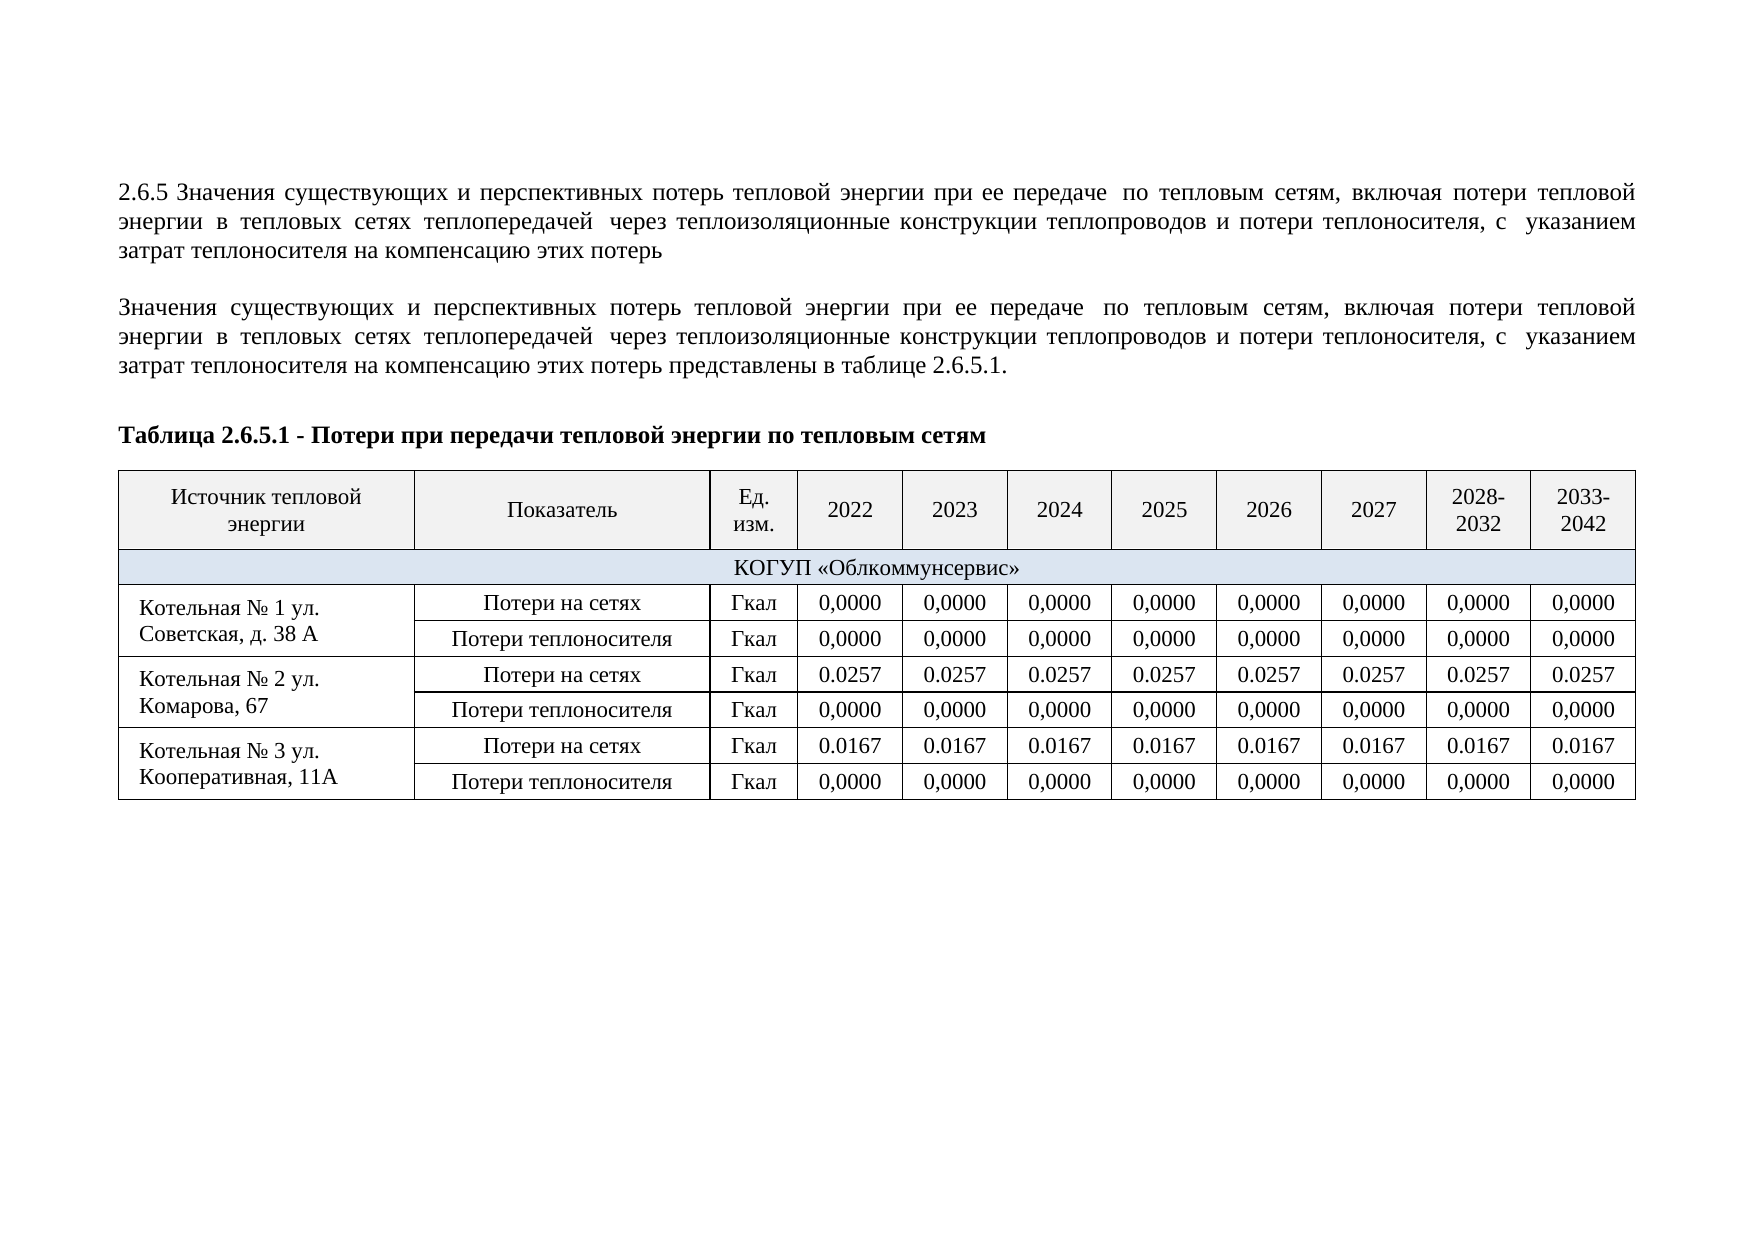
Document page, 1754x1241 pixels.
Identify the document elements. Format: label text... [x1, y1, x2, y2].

table_cell 0,0000 [1217, 764, 1321, 798]
table_header 2023 [903, 471, 1007, 548]
table_cell 0.0167 [1217, 728, 1321, 763]
table_header 2027 [1322, 471, 1426, 548]
table_cell 0,0000 [1531, 693, 1635, 727]
table_cell 0,0000 [1217, 585, 1321, 620]
table_cell 0,0000 [1427, 693, 1530, 727]
table_cell 0.0257 [1217, 657, 1321, 691]
table_header 2033-2042 [1531, 471, 1635, 548]
table_cell 0.0167 [1322, 728, 1426, 763]
text Таблица 2.6.5.1 - Потери при передачи тепловой энергии по тепловым сетям [118, 420, 1636, 449]
table_cell 0,0000 [1531, 621, 1635, 656]
table_cell 0.0257 [1322, 657, 1426, 691]
table_cell 0.0257 [1112, 657, 1216, 691]
table_cell Гкал [711, 693, 797, 727]
table_cell Потери на сетях [415, 728, 709, 763]
table_cell КОГУП «Облкоммунсервис» [119, 550, 1635, 584]
table_cell 0,0000 [1322, 585, 1426, 620]
table_cell 0,0000 [1427, 621, 1530, 656]
table_cell 0.0167 [1008, 728, 1111, 763]
table_cell 0,0000 [798, 764, 902, 798]
table_cell 0,0000 [903, 764, 1007, 798]
table_cell 0,0000 [903, 585, 1007, 620]
table_cell 0.0257 [903, 657, 1007, 691]
table_cell 0,0000 [1112, 621, 1216, 656]
table_header Показатель [415, 471, 709, 548]
table_cell 0,0000 [1531, 764, 1635, 798]
table_cell 0,0000 [1531, 585, 1635, 620]
table_cell Котельная № 3 ул. Кооперативная, 11А [119, 728, 414, 798]
table_cell 0,0000 [798, 693, 902, 727]
table_cell 0.0167 [798, 728, 902, 763]
table_cell 0,0000 [1008, 693, 1111, 727]
table_cell 0.0167 [1427, 728, 1530, 763]
table_cell Гкал [711, 657, 797, 691]
table_cell Потери на сетях [415, 585, 709, 620]
table_header 2022 [798, 471, 902, 548]
table_cell 0,0000 [1008, 764, 1111, 798]
table_cell 0.0257 [1427, 657, 1530, 691]
table_header 2028-2032 [1427, 471, 1530, 548]
table_cell 0,0000 [903, 621, 1007, 656]
table_cell 0.0257 [798, 657, 902, 691]
table_cell 0,0000 [1112, 585, 1216, 620]
table_cell 0.0167 [1112, 728, 1216, 763]
table_header 2025 [1112, 471, 1216, 548]
table_cell 0,0000 [1008, 621, 1111, 656]
table_cell Потери теплоносителя [415, 621, 709, 656]
table_cell 0,0000 [1112, 693, 1216, 727]
table_cell Гкал [711, 764, 797, 798]
table_cell 0,0000 [1322, 621, 1426, 656]
table_cell 0,0000 [1427, 585, 1530, 620]
table_cell 0,0000 [798, 585, 902, 620]
table_cell Гкал [711, 728, 797, 763]
table_cell 0,0000 [1217, 621, 1321, 656]
table_cell 0,0000 [1112, 764, 1216, 798]
table_header 2026 [1217, 471, 1321, 548]
table_cell 0,0000 [1217, 693, 1321, 727]
table_cell Котельная № 2 ул. Комарова, 67 [119, 657, 414, 727]
table_cell 0.0167 [903, 728, 1007, 763]
table_cell 0.0167 [1531, 728, 1635, 763]
table_cell Потери на сетях [415, 657, 709, 691]
text Значения существующих и перспективных потерь тепловой энергии при ее передаче по тепловым сетям, включая потери тепловой энергии в тепловых сетях теплопередачей через теплоизоляционные конструкции теплопроводов и потери теплоносителя, с указанием затрат теплоносителя на компенсацию этих потерь представлены в таблице 2.6.5.1. [118, 292, 1636, 378]
table_cell 0,0000 [903, 693, 1007, 727]
text 2.6.5 Значения существующих и перспективных потерь тепловой энергии при ее передаче по тепловым сетям, включая потери тепловой энергии в тепловых сетях теплопередачей через теплоизоляционные конструкции теплопроводов и потери теплоносителя, с указанием затрат теплоносителя на компенсацию этих потерь [118, 177, 1636, 263]
table_cell 0.0257 [1531, 657, 1635, 691]
table_header 2024 [1008, 471, 1111, 548]
table_cell 0,0000 [1322, 764, 1426, 798]
table_cell Потери теплоносителя [415, 693, 709, 727]
table_cell 0.0257 [1008, 657, 1111, 691]
table_cell Котельная № 1 ул. Советская, д. 38 А [119, 585, 414, 656]
table_cell Потери теплоносителя [415, 764, 709, 798]
table_cell 0,0000 [1427, 764, 1530, 798]
table_header Источник тепловой энергии [119, 471, 414, 548]
table_header Ед. изм. [711, 471, 797, 548]
table_cell Гкал [711, 585, 797, 620]
table_cell Гкал [711, 621, 797, 656]
table_cell 0,0000 [1008, 585, 1111, 620]
table_cell 0,0000 [798, 621, 902, 656]
table_cell 0,0000 [1322, 693, 1426, 727]
